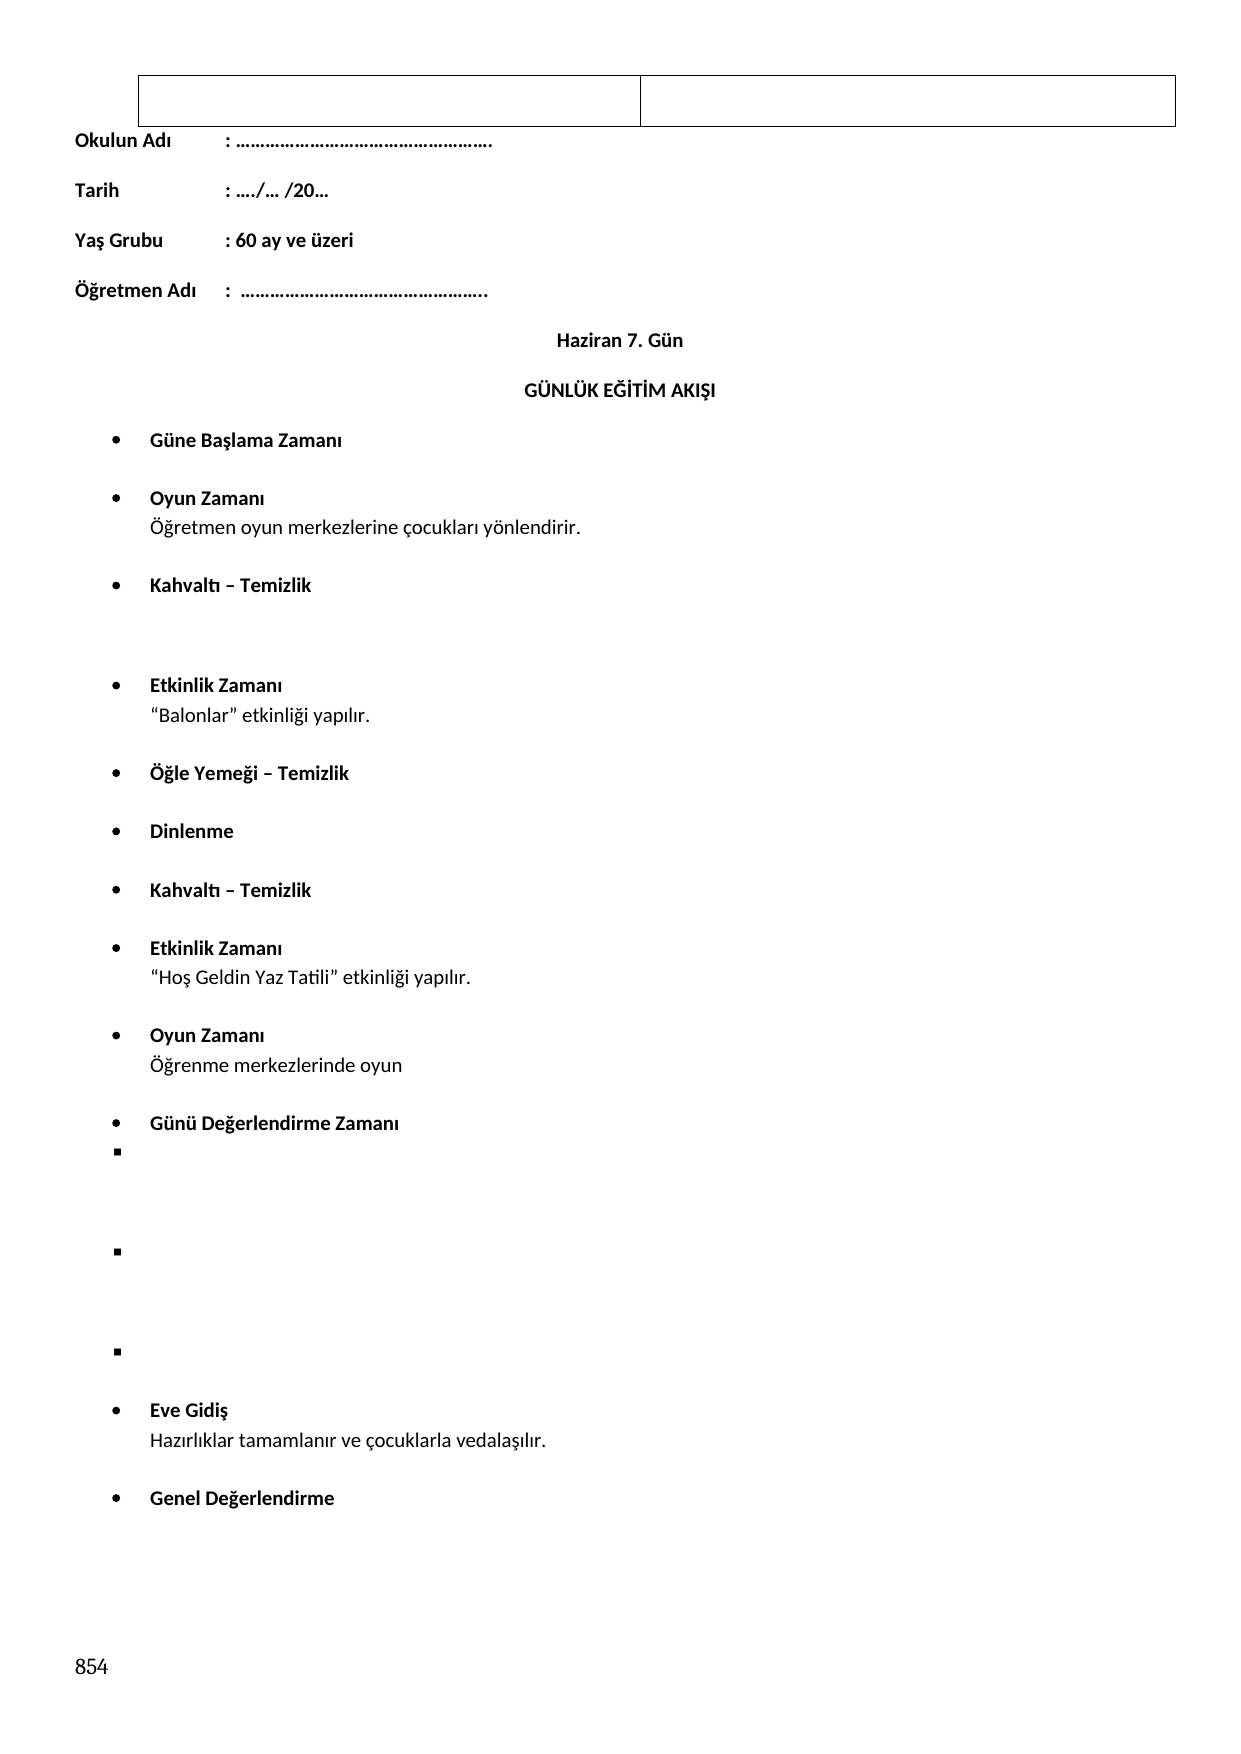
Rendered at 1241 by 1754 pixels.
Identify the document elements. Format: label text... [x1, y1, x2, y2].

list “Hoş Geldin Yaz Tatili” etkinliği yapılır. [150, 964, 1165, 990]
list Etkinlik Zamanı [112, 673, 1165, 698]
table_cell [641, 76, 1175, 126]
list Öğrenme merkezlerinde oyun [150, 1052, 1165, 1077]
list Dinlenme [112, 818, 1165, 844]
list Öğretmen oyun merkezlerine çocukları yönlendirir. [150, 514, 1165, 540]
text GÜNLÜK EĞİTİM AKIŞI [75, 377, 1165, 402]
list Genel Değerlendirme [112, 1485, 1165, 1511]
text Haziran 7. Gün [75, 327, 1165, 352]
list Oyun Zamanı [112, 1023, 1165, 1048]
text Yaş Grubu : 60 ay ve üzeri [75, 227, 1165, 252]
list Kahvaltı – Temizlik [112, 877, 1165, 902]
list Oyun Zamanı [112, 485, 1165, 511]
list “Balonlar” etkinliği yapılır. [150, 702, 1165, 727]
list Kahvaltı – Temizlik [112, 573, 1165, 598]
list Etkinlik Zamanı [112, 935, 1165, 961]
list Eve Gidiş [112, 1398, 1165, 1423]
list Hazırlıklar tamamlanır ve çocuklarla vedalaşılır. [150, 1427, 1165, 1452]
table_cell [139, 76, 640, 126]
text Tarih : …./… /20… [75, 177, 1165, 202]
list Öğle Yemeği – Temizlik [112, 760, 1165, 786]
list Günü Değerlendirme Zamanı [112, 1110, 1165, 1136]
list Güne Başlama Zamanı [112, 427, 1165, 452]
text Okulun Adı : ……………………………………………. [75, 127, 1165, 152]
text Öğretmen Adı : ………………………………………….. [75, 277, 1165, 302]
